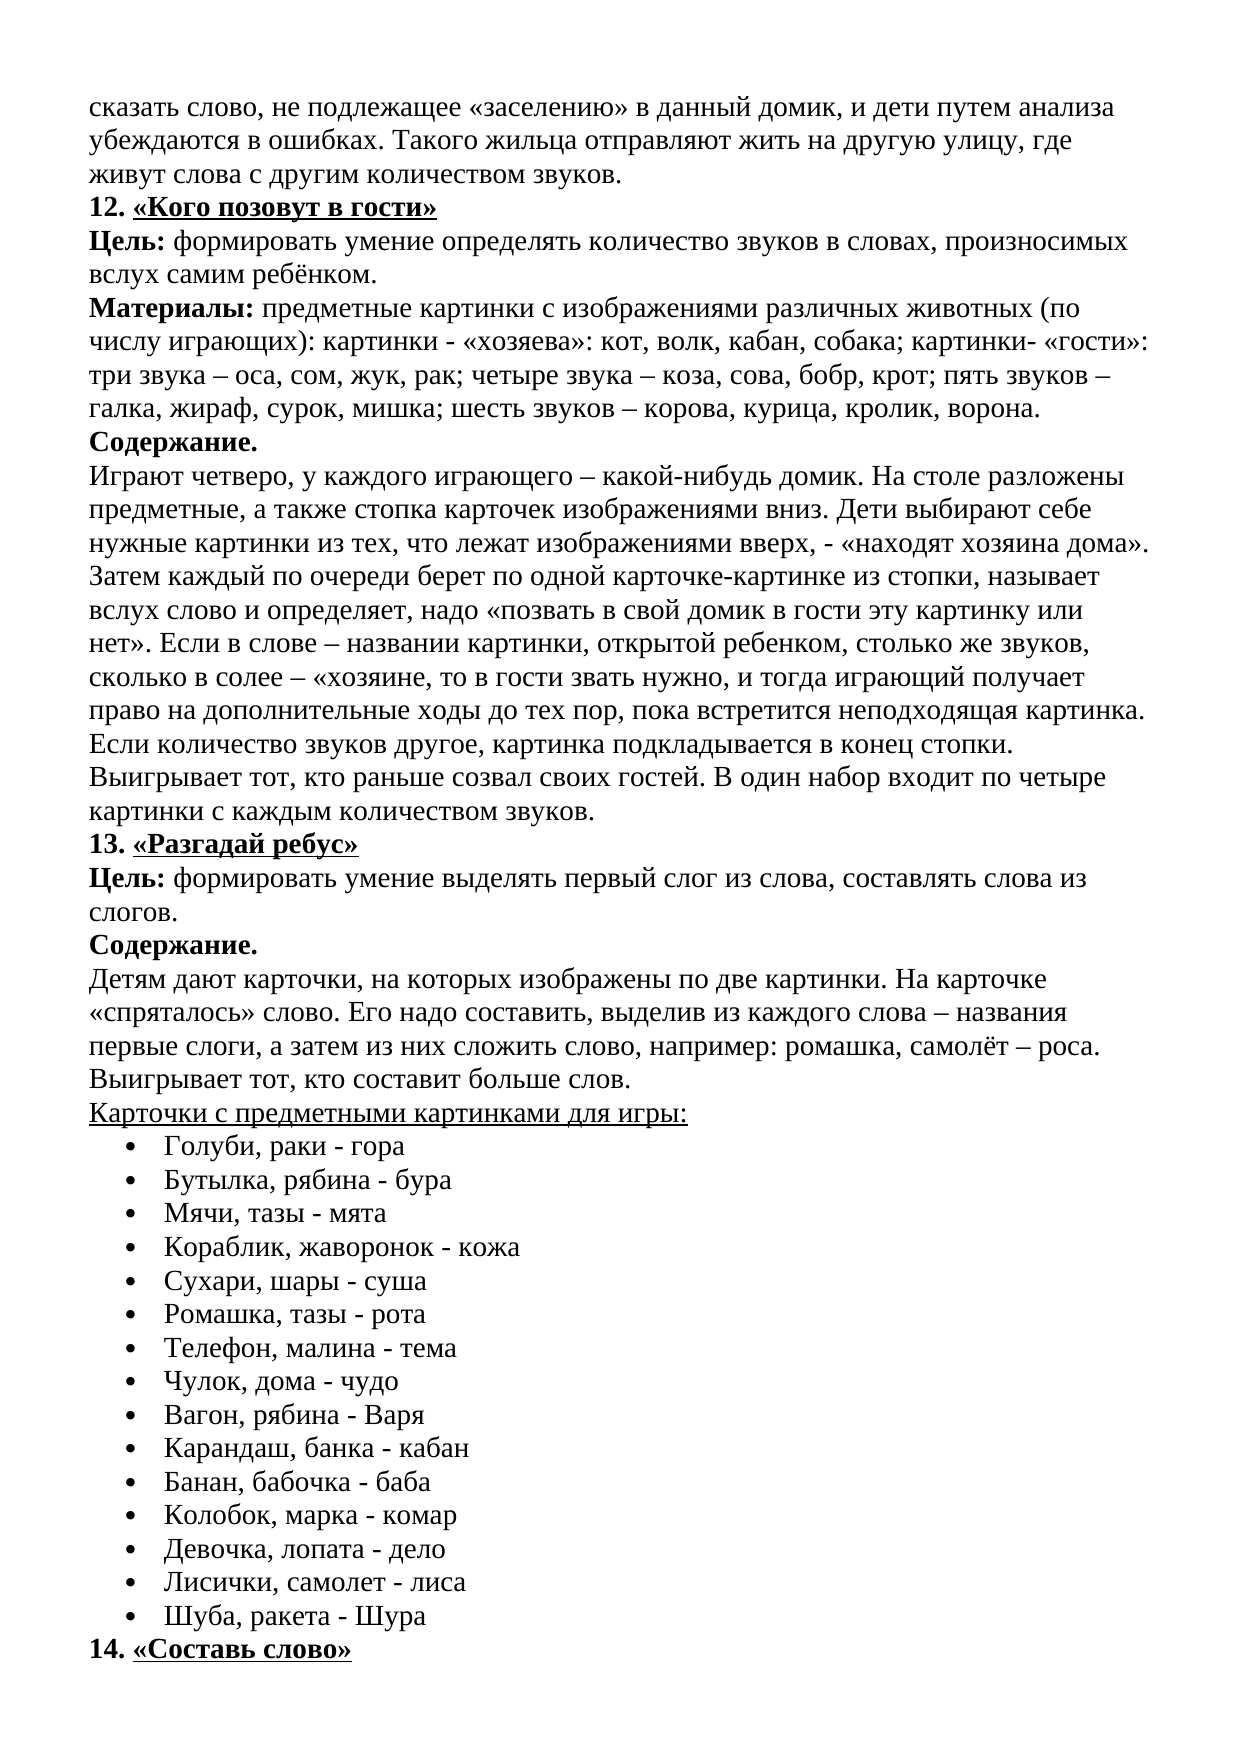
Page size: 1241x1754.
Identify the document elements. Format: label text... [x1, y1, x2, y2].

list Чулок, дома - чудо [126, 1363, 1152, 1397]
list Бутылка, рябина - бура [126, 1162, 1152, 1196]
text Карточки с предметными картинками для игры: [89, 1095, 1152, 1128]
text Детям дают карточки, на которых изображены по две картинки. На карточке «спряталось» слово. Его надо составить, выделив из каждого слова – названия первые слоги, а затем из них сложить слово, например: ромашка, самолёт – роса. Выигрывает тот, кто составит больше слов. [89, 961, 1152, 1095]
text 14. «Составь слово» [89, 1632, 1152, 1665]
list Кораблик, жаворонок - кожа [126, 1229, 1152, 1263]
list Ромашка, тазы - рота [126, 1296, 1152, 1330]
text Играют четверо, у каждого играющего – какой-нибудь домик. На столе разложены предметные, а также стопка карточек изображениями вниз. Дети выбирают себе нужные картинки из тех, что лежат изображениями вверх, - «находят хозяина дома». Затем каждый по очереди берет по одной карточке-картинке из стопки, называет вслух слово и определяет, надо «позвать в свой домик в гости эту картинку или нет». Если в слове – названии картинки, открытой ребенком, столько же звуков, сколько в солее – «хозяине, то в гости звать нужно, и тогда играющий получает право на дополнительные ходы до тех пор, пока встретится неподходящая картинка. Если количество звуков другое, картинка подкладывается в конец стопки. Выигрывает тот, кто раньше созвал своих гостей. В один набор входит по четыре картинки с каждым количеством звуков. [89, 458, 1152, 827]
text Содержание. [89, 927, 1152, 961]
text Содержание. [89, 424, 1152, 458]
text Материалы: предметные картинки с изображениями различных животных (по числу играющих): картинки - «хозяева»: кот, волк, кабан, собака; картинки- «гости»: три звука – оса, сом, жук, рак; четыре звука – коза, сова, бобр, крот; пять звуков – галка, жираф, сурок, мишка; шесть звуков – корова, курица, кролик, ворона. [89, 290, 1152, 424]
list Банан, бабочка - баба [126, 1464, 1152, 1497]
text Цель: формировать умение выделять первый слог из слова, составлять слова из слогов. [89, 860, 1152, 927]
list Шуба, ракета - Шура [126, 1598, 1152, 1632]
text Цель: формировать умение определять количество звуков в словах, произносимых вслух самим ребёнком. [89, 223, 1152, 290]
list Колобок, марка - комар [126, 1497, 1152, 1531]
list Лисички, самолет - лиса [126, 1564, 1152, 1598]
list Карандаш, банка - кабан [126, 1430, 1152, 1464]
list Голуби, раки - гора [126, 1128, 1152, 1162]
list Вагон, рябина - Варя [126, 1397, 1152, 1430]
text 13. «Разгадай ребус» [89, 827, 1152, 860]
list Девочка, лопата - дело [126, 1531, 1152, 1564]
list Мячи, тазы - мята [126, 1196, 1152, 1229]
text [89, 89, 1152, 189]
list Телефон, малина - тема [126, 1330, 1152, 1363]
list Сухари, шары - суша [126, 1263, 1152, 1296]
text 12. «Кого позовут в гости» [89, 189, 1152, 223]
